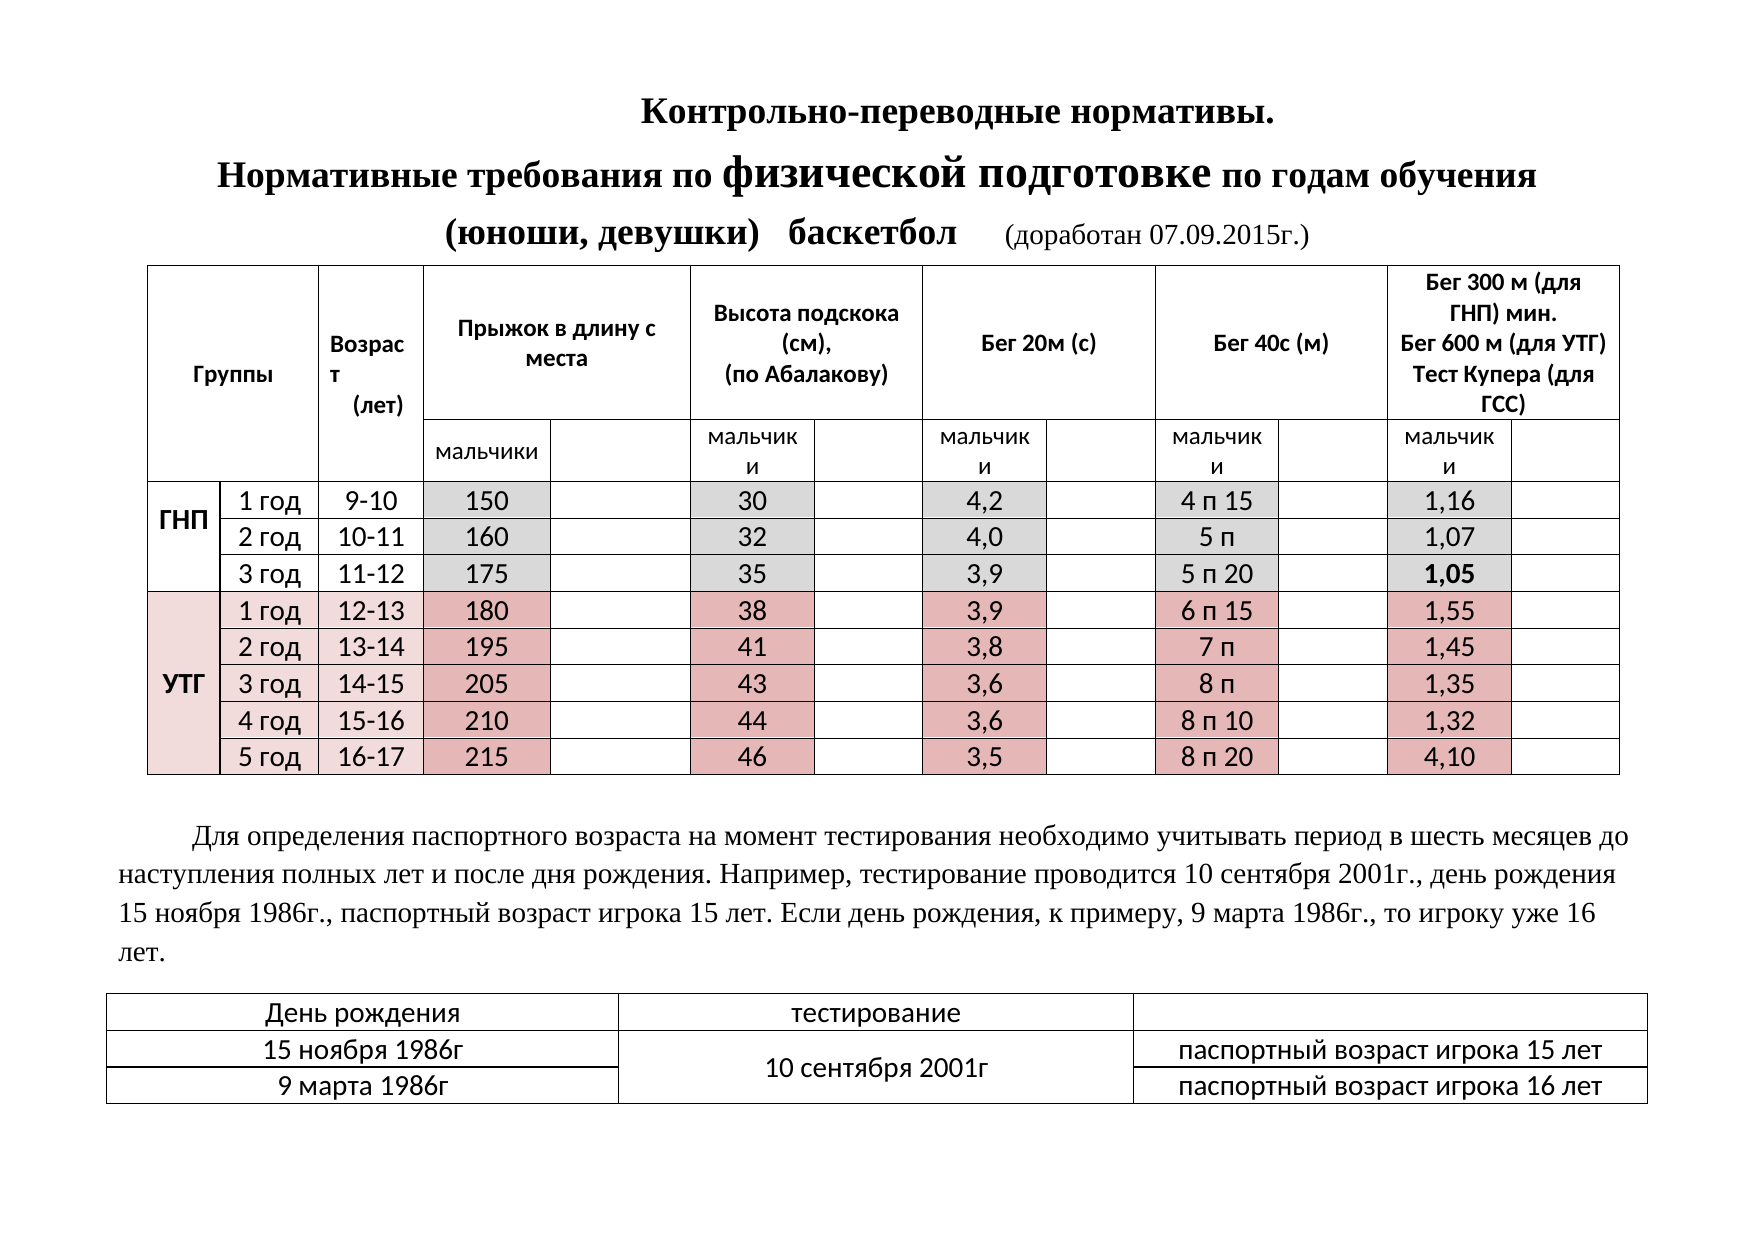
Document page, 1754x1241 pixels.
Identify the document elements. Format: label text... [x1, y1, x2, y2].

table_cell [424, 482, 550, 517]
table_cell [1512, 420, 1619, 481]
text (юноши, девушки) баскетбол (доработан 07.09.2015г.) [118, 209, 1636, 253]
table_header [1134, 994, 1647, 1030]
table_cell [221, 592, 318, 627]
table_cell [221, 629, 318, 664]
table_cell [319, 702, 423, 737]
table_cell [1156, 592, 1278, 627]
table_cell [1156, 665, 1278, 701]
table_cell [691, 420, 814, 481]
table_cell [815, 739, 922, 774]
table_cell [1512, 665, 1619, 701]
text Контрольно-переводные нормативы. [118, 89, 1636, 132]
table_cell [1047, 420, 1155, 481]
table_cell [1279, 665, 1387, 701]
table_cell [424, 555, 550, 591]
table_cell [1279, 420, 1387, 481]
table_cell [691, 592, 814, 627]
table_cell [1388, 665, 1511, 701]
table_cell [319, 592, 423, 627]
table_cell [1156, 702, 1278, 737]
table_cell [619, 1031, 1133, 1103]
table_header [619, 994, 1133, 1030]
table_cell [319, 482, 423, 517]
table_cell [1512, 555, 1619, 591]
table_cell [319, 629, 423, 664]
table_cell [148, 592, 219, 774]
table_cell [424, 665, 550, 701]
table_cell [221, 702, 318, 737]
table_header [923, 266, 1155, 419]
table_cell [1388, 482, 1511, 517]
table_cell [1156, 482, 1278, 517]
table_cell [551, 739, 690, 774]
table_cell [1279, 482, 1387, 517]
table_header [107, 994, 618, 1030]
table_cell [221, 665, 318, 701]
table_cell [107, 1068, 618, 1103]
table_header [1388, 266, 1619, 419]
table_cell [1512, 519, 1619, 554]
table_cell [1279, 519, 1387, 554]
text Нормативные требования по физической подготовке по годам обучения [118, 144, 1636, 197]
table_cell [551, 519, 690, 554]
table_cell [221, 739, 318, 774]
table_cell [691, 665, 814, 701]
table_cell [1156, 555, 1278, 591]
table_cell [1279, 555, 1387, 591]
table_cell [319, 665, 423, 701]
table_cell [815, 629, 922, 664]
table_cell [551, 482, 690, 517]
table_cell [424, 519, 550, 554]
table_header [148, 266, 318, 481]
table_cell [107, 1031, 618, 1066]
text Для определения паспортного возраста на момент тестирования необходимо учитывать период в шесть месяцев до наступления полных лет и после дня рождения. Например, тестирование проводится 10 сентября 2001г., день рождения 15 ноября 1986г., паспортный возраст игрока 15 лет. Если день рождения, к примеру, 9 марта 1986г., то игроку уже 16 лет. [118, 818, 1636, 967]
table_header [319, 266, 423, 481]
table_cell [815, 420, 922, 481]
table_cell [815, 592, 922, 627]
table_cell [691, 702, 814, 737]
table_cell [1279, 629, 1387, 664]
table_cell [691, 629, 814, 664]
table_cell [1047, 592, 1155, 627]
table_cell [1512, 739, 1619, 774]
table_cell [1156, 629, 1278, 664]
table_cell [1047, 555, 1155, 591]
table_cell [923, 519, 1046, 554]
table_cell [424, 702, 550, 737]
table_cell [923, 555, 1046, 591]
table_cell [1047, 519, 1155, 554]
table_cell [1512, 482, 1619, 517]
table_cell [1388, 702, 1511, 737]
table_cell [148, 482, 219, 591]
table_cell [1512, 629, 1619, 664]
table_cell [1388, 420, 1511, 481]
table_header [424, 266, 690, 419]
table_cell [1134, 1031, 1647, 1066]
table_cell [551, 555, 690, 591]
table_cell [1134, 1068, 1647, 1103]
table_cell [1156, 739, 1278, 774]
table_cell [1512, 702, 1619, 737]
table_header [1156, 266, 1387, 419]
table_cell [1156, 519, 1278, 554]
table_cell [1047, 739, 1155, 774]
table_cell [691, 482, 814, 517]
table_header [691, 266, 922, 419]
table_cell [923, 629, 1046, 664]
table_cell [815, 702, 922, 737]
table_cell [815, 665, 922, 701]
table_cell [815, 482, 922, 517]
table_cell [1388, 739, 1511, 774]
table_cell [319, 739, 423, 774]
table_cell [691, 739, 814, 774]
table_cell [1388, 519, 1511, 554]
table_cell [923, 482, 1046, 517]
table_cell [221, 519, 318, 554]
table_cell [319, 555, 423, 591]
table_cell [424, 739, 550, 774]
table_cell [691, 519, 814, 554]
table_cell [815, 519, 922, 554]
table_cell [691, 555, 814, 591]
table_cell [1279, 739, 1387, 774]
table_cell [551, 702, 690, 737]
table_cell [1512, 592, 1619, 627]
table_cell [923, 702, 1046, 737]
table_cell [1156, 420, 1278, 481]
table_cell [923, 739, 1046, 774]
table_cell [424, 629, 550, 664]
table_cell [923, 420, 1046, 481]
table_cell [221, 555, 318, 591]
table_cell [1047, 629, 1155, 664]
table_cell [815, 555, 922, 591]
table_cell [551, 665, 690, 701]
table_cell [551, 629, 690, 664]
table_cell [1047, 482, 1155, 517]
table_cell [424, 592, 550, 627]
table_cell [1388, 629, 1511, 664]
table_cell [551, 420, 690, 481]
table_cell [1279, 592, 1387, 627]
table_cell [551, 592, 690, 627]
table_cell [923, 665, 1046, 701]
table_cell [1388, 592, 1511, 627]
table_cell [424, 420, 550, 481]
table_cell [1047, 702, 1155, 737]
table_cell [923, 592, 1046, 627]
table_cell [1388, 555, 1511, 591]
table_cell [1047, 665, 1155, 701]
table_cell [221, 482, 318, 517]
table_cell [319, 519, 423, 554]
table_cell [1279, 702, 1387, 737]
